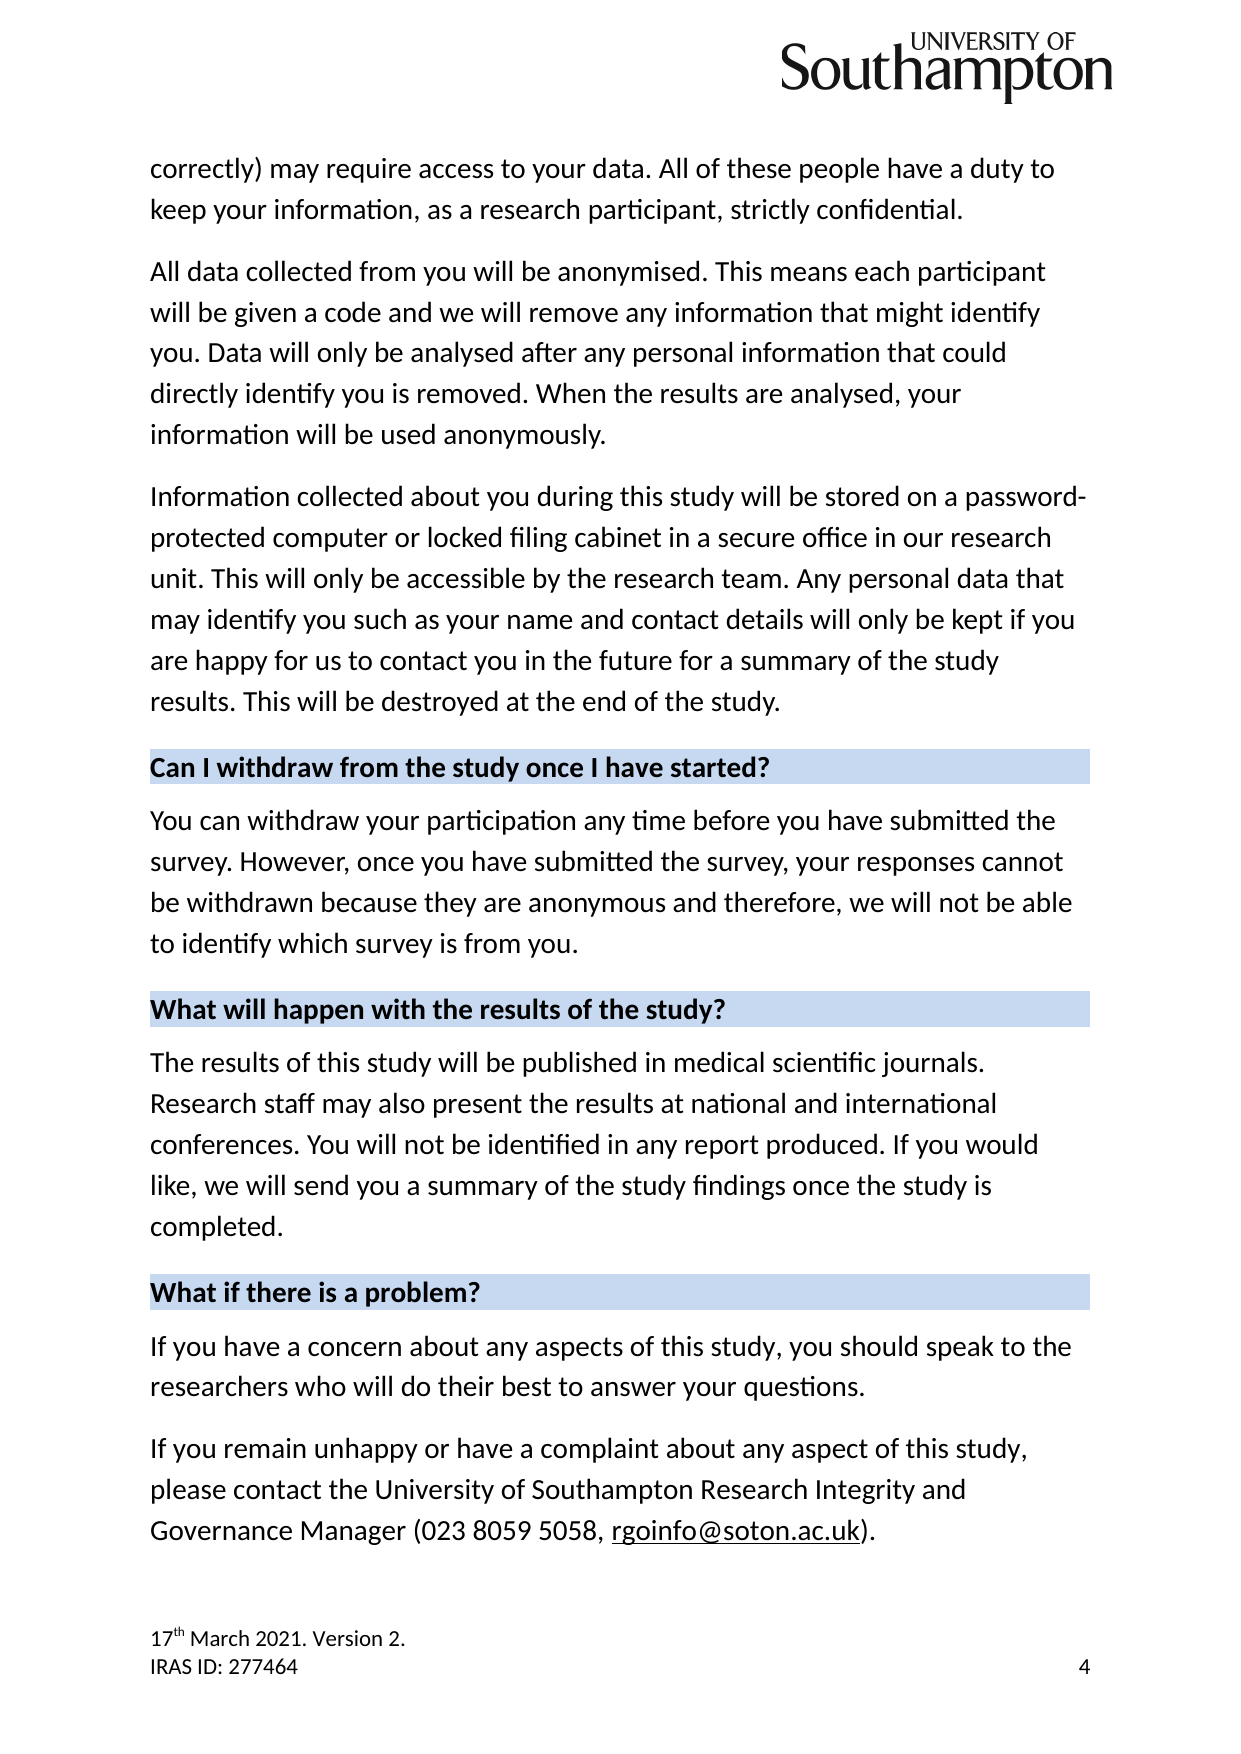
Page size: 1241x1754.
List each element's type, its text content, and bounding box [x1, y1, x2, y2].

text If you remain unhappy or have a complaint about any aspect of this study, please contact the University of Southampton Research Integrity and Governance Manager (023 8059 5058, rgoinfo@soton.ac.uk). [150, 1430, 1090, 1548]
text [150, 150, 1090, 227]
text The results of this study will be published in medical scientific journals. Research staff may also present the results at national and international conferences. You will not be identified in any report produced. If you would like, we will send you a summary of the study findings once the study is completed. [150, 1044, 1090, 1244]
subtitle What will happen with the results of the study? [150, 991, 1090, 1027]
picture [782, 32, 1113, 104]
text All data collected from you will be anonymised. This means each participant will be given a code and we will remove any information that might identify you. Data will only be analysed after any personal information that could directly identify you is removed. When the results are analysed, your information will be used anonymously. [150, 253, 1090, 452]
text Information collected about you during this study will be stored on a password-protected computer or locked filing cabinet in a secure office in our research unit. This will only be accessible by the research team. Any personal data that may identify you such as your name and contact details will only be kept if you are happy for us to contact you in the future for a summary of the study results. This will be destroyed at the end of the study. [150, 478, 1090, 718]
text You can withdraw your participation any time before you have submitted the survey. However, once you have submitted the survey, your responses cannot be withdrawn because they are anonymous and therefore, we will not be able to identify which survey is from you. [150, 802, 1090, 961]
subtitle What if there is a problem? [150, 1274, 1090, 1310]
subtitle Can I withdraw from the study once I have started? [150, 749, 1090, 784]
text If you have a concern about any aspects of this study, you should speak to the researchers who will do their best to answer your questions. [150, 1328, 1090, 1404]
